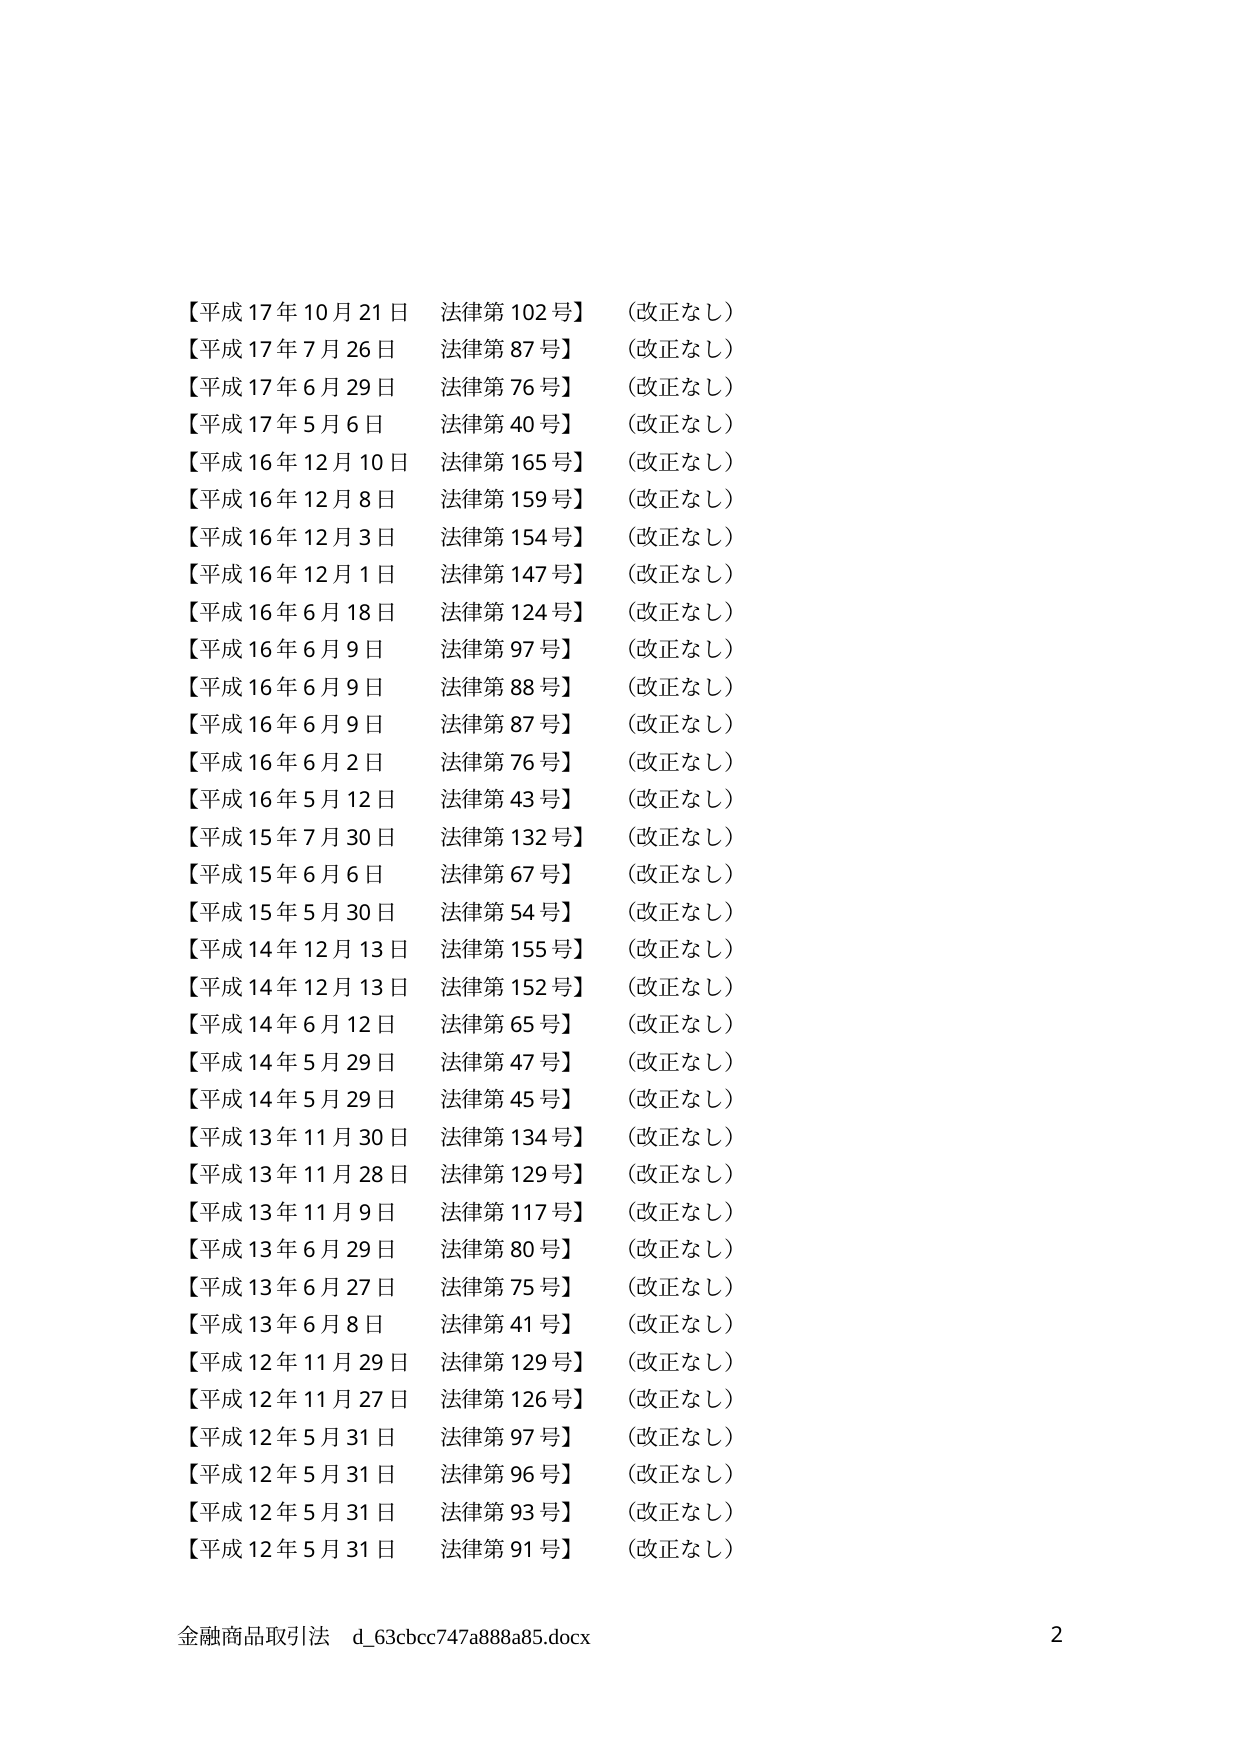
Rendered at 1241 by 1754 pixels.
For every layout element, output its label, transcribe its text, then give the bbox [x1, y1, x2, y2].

text 【平成17年5月6日 法律第40号】 （改正なし） [177, 404, 1063, 442]
text 【平成12年5月31日 法律第97号】 （改正なし） [177, 1417, 1063, 1454]
text 【平成13年11月30日 法律第134号】 （改正なし） [177, 1117, 1063, 1154]
text 【平成16年6月2日 法律第76号】 （改正なし） [177, 742, 1063, 779]
text 【平成16年6月9日 法律第97号】 （改正なし） [177, 629, 1063, 667]
text 【平成14年12月13日 法律第155号】 （改正なし） [177, 929, 1063, 967]
text 【平成17年10月21日 法律第102号】 （改正なし） [177, 292, 1063, 329]
text 【平成16年6月9日 法律第87号】 （改正なし） [177, 704, 1063, 742]
text 【平成12年11月27日 法律第126号】 （改正なし） [177, 1379, 1063, 1417]
text 【平成13年6月8日 法律第41号】 （改正なし） [177, 1304, 1063, 1342]
text 【平成17年6月29日 法律第76号】 （改正なし） [177, 367, 1063, 404]
text 【平成14年12月13日 法律第152号】 （改正なし） [177, 967, 1063, 1004]
text 【平成13年6月27日 法律第75号】 （改正なし） [177, 1267, 1063, 1304]
text 【平成13年11月9日 法律第117号】 （改正なし） [177, 1192, 1063, 1229]
text 【平成14年5月29日 法律第45号】 （改正なし） [177, 1079, 1063, 1117]
text 【平成14年6月12日 法律第65号】 （改正なし） [177, 1004, 1063, 1042]
text 【平成12年5月31日 法律第93号】 （改正なし） [177, 1492, 1063, 1529]
text 【平成12年11月29日 法律第129号】 （改正なし） [177, 1342, 1063, 1379]
text 【平成16年12月3日 法律第154号】 （改正なし） [177, 517, 1063, 554]
text 【平成15年5月30日 法律第54号】 （改正なし） [177, 892, 1063, 929]
text 【平成16年6月9日 法律第88号】 （改正なし） [177, 667, 1063, 704]
text 【平成12年5月31日 法律第91号】 （改正なし） [177, 1529, 1063, 1567]
text 【平成14年5月29日 法律第47号】 （改正なし） [177, 1042, 1063, 1079]
text 【平成16年5月12日 法律第43号】 （改正なし） [177, 779, 1063, 817]
text 【平成17年7月26日 法律第87号】 （改正なし） [177, 329, 1063, 367]
text 【平成15年6月6日 法律第67号】 （改正なし） [177, 854, 1063, 892]
text 【平成13年11月28日 法律第129号】 （改正なし） [177, 1154, 1063, 1192]
text 【平成13年6月29日 法律第80号】 （改正なし） [177, 1229, 1063, 1267]
text 【平成16年6月18日 法律第124号】 （改正なし） [177, 592, 1063, 629]
text 【平成12年5月31日 法律第96号】 （改正なし） [177, 1454, 1063, 1492]
text 【平成16年12月1日 法律第147号】 （改正なし） [177, 554, 1063, 592]
text 【平成16年12月10日 法律第165号】 （改正なし） [177, 442, 1063, 479]
text 【平成15年7月30日 法律第132号】 （改正なし） [177, 817, 1063, 854]
text 【平成16年12月8日 法律第159号】 （改正なし） [177, 479, 1063, 517]
